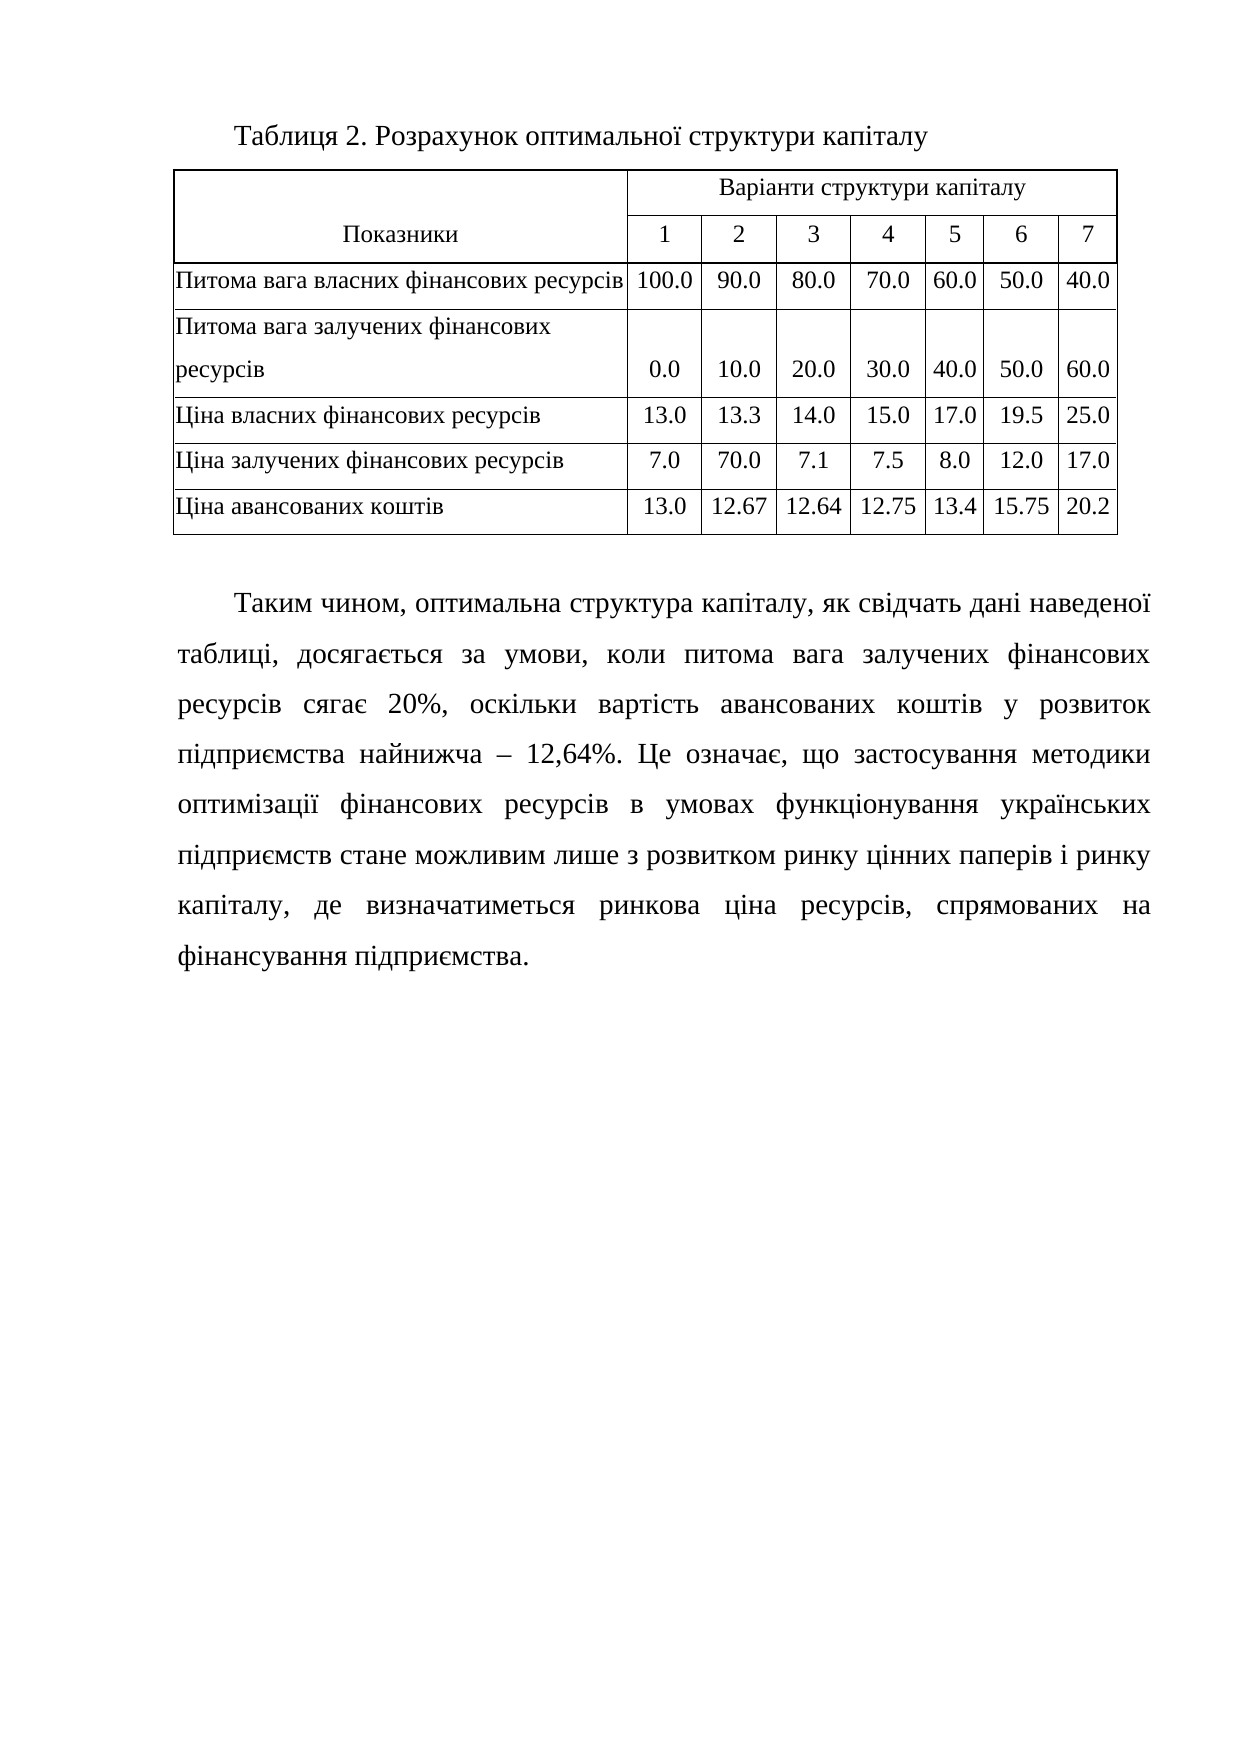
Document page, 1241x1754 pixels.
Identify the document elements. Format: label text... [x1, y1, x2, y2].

table_cell 100.0 [628, 264, 701, 308]
table_cell 6 [984, 216, 1058, 262]
table_header Показники [175, 171, 627, 262]
table_cell Ціна залучених фінансових ресурсів [174, 443, 627, 488]
subtitle Таблиця 2. Розрахунок оптимальної структури капіталу [177, 118, 1152, 152]
table_cell 7.1 [777, 444, 850, 488]
table_cell 13.0 [628, 490, 701, 534]
table_cell 1 [628, 216, 701, 262]
table_cell 50.0 [984, 264, 1058, 308]
table_cell 2 [702, 216, 776, 262]
table_cell 7 [1059, 216, 1116, 262]
table_cell 12.0 [984, 444, 1058, 488]
table_cell 7.0 [628, 444, 701, 488]
table_cell 25.0 [1059, 397, 1117, 443]
table_cell 0.0 [628, 310, 701, 397]
table_cell 90.0 [702, 264, 776, 308]
table_cell 20.2 [1059, 489, 1117, 534]
text Таким чином, оптимальна структура капіталу, як свідчать дані наведеної таблиці, досягається за умови, коли питома вага залучених фінансових ресурсів сягає 20%, оскільки вартість авансованих коштів у розвиток підприємства найнижча – 12,64%. Це означає, що застосування методики оптимізації фінансових ресурсів в умовах функціонування українських підприємств стане можливим лише з розвитком ринку цінних паперів і ринку капіталу, де визначатиметься ринкова ціна ресурсів, спрямованих на фінансування підприємства. [177, 585, 1152, 971]
table_cell 80.0 [777, 264, 850, 308]
table_cell 70.0 [851, 264, 925, 308]
table_cell 12.67 [702, 490, 776, 534]
table_cell Ціна власних фінансових ресурсів [174, 397, 627, 443]
table_cell 50.0 [984, 310, 1058, 397]
table_cell 13.0 [628, 398, 701, 443]
table_cell 8.0 [926, 444, 983, 488]
table_cell 13.4 [926, 490, 983, 534]
table_cell 10.0 [702, 310, 776, 397]
table_cell 60.0 [926, 264, 983, 308]
table_cell 17.0 [926, 398, 983, 443]
table_cell Ціна авансованих коштів [174, 489, 627, 534]
table_cell 4 [851, 216, 925, 262]
table_cell 15.0 [851, 398, 925, 443]
table_cell 12.75 [851, 490, 925, 534]
table_cell 14.0 [777, 398, 850, 443]
table_header Варіанти структури капіталу [628, 171, 1116, 215]
table_cell Питома вага власних фінансових ресурсів [174, 264, 627, 308]
table_cell 13.3 [702, 398, 776, 443]
table_cell 15.75 [984, 490, 1058, 534]
table_cell 5 [926, 216, 983, 262]
table_cell 7.5 [851, 444, 925, 488]
table_cell 19.5 [984, 398, 1058, 443]
table_cell Питома вага залучених фінансових ресурсів [174, 309, 627, 397]
table_cell 17.0 [1059, 443, 1117, 488]
table_cell 40.0 [926, 310, 983, 397]
table_cell 20.0 [777, 310, 850, 397]
table_cell 12.64 [777, 490, 850, 534]
table_cell 70.0 [702, 444, 776, 488]
table_cell 30.0 [851, 310, 925, 397]
table_cell 3 [777, 216, 850, 262]
table_cell 60.0 [1059, 309, 1117, 397]
table_cell 40.0 [1059, 264, 1117, 308]
